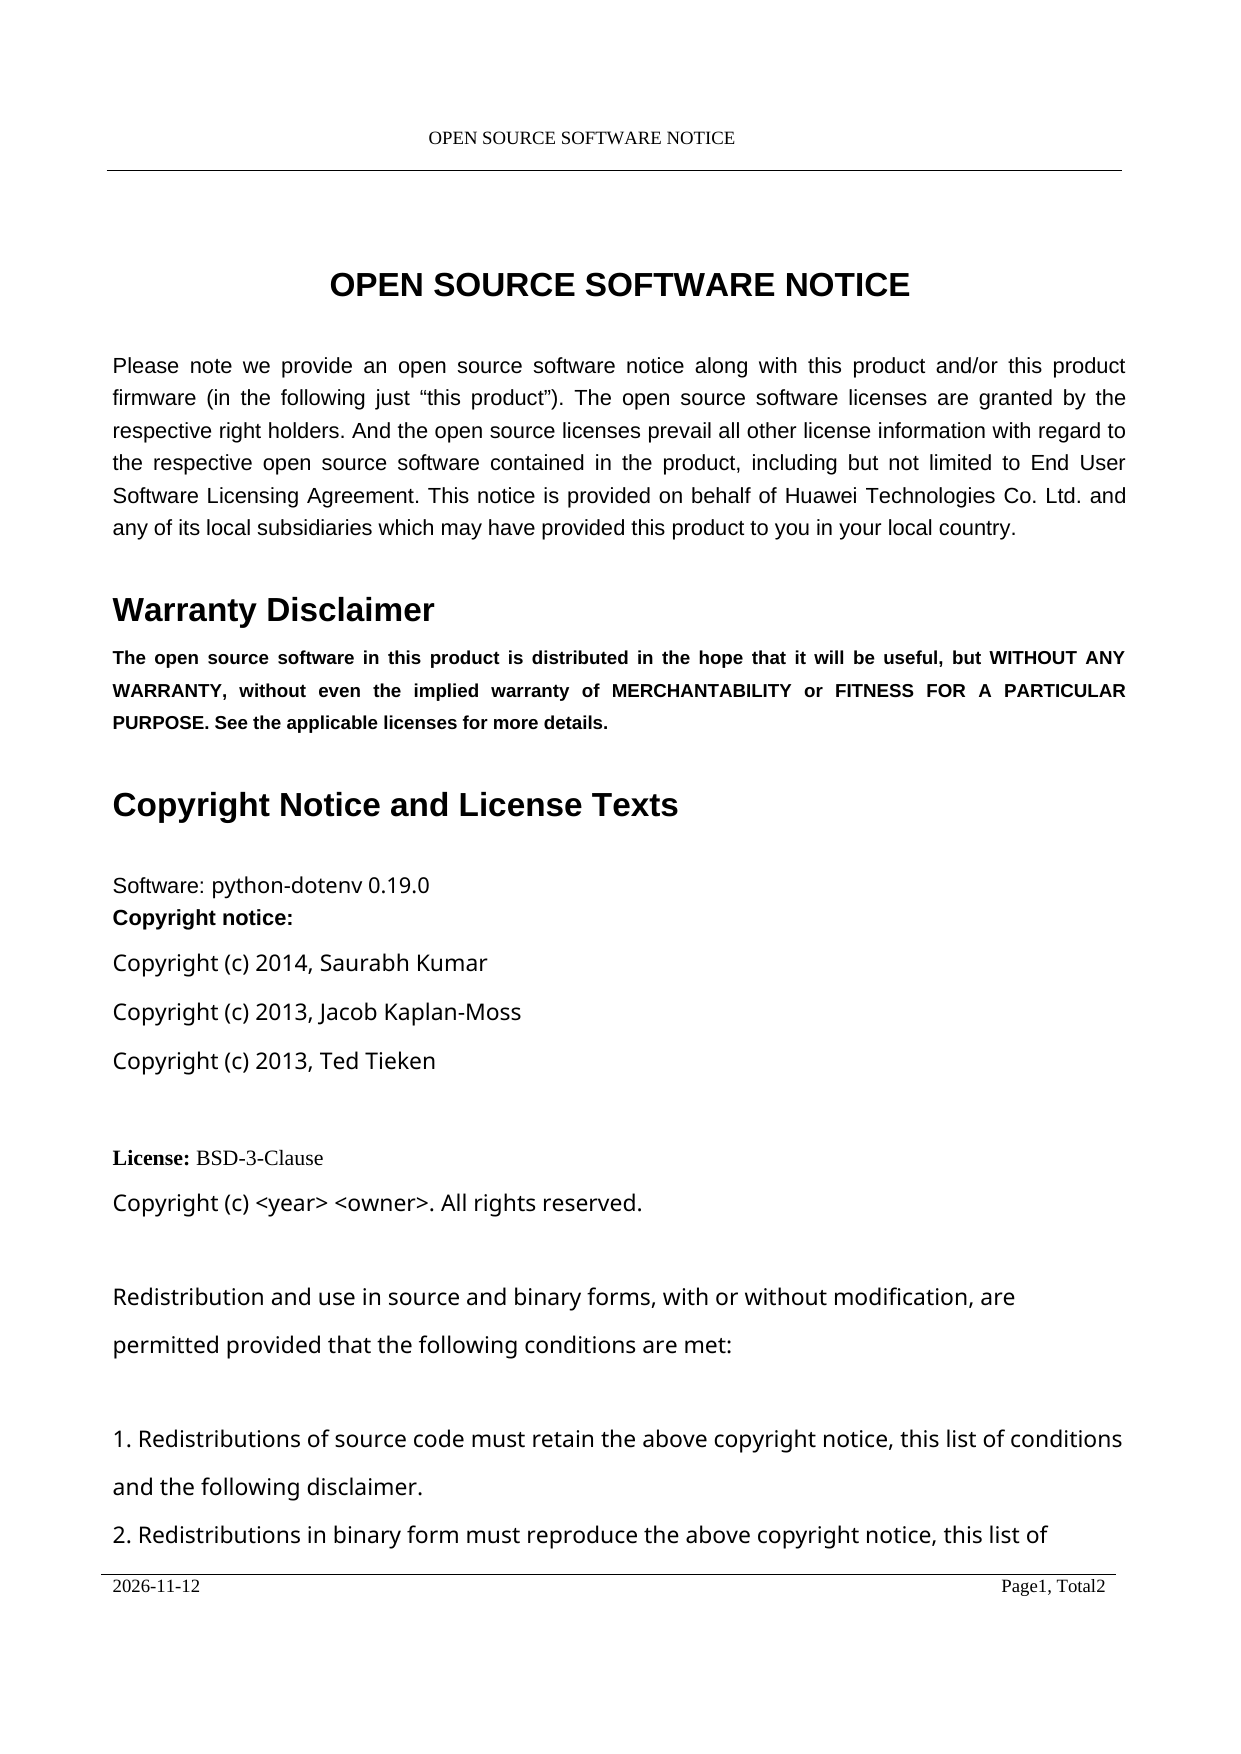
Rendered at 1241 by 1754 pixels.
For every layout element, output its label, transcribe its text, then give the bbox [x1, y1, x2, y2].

text Copyright (c) 2014, Saurabh Kumar Copyright (c) 2013, Jacob Kaplan-Moss Copyright (c) 2013, Ted Tieken [112, 947, 1128, 1125]
text OPEN SOURCE SOFTWARE NOTICE [112, 251, 1128, 316]
text Software: python-dotenv 0.19.0 [112, 869, 1128, 901]
text Redistribution and use in source and binary forms, with or without modification, are permitted provided that the following conditions are met: [112, 1280, 1128, 1361]
text Copyright (c) <year> <owner>. All rights reserved. [112, 1187, 1128, 1219]
text 1. Redistributions of source code must retain the above copyright notice, this list of conditions and the following disclaimer. [112, 1422, 1128, 1503]
text Copyright notice: [112, 901, 1128, 934]
text Copyright Notice and License Texts [112, 771, 1128, 836]
text The open source software in this product is distributed in the hope that it will be useful, but WITHOUT ANY WARRANTY, without even the implied warranty of MERCHANTABILITY or FITNESS FOR A PARTICULAR PURPOSE. See the applicable licenses for more details. [112, 641, 1128, 739]
text License: BSD-3-Clause [112, 1142, 1128, 1174]
text Please note we provide an open source software notice along with this product and/or this product firmware (in the following just “this product”). The open source software licenses are granted by the respective right holders. And the open source licenses prevail all other license information with regard to the respective open source software contained in the product, including but not limited to End User Software Licensing Agreement. This notice is provided on behalf of Huawei Technologies Co. Ltd. and any of its local subsidiaries which may have provided this product to you in your local country. [112, 349, 1128, 544]
text Warranty Disclaimer [112, 576, 1128, 641]
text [112, 1519, 1128, 1551]
